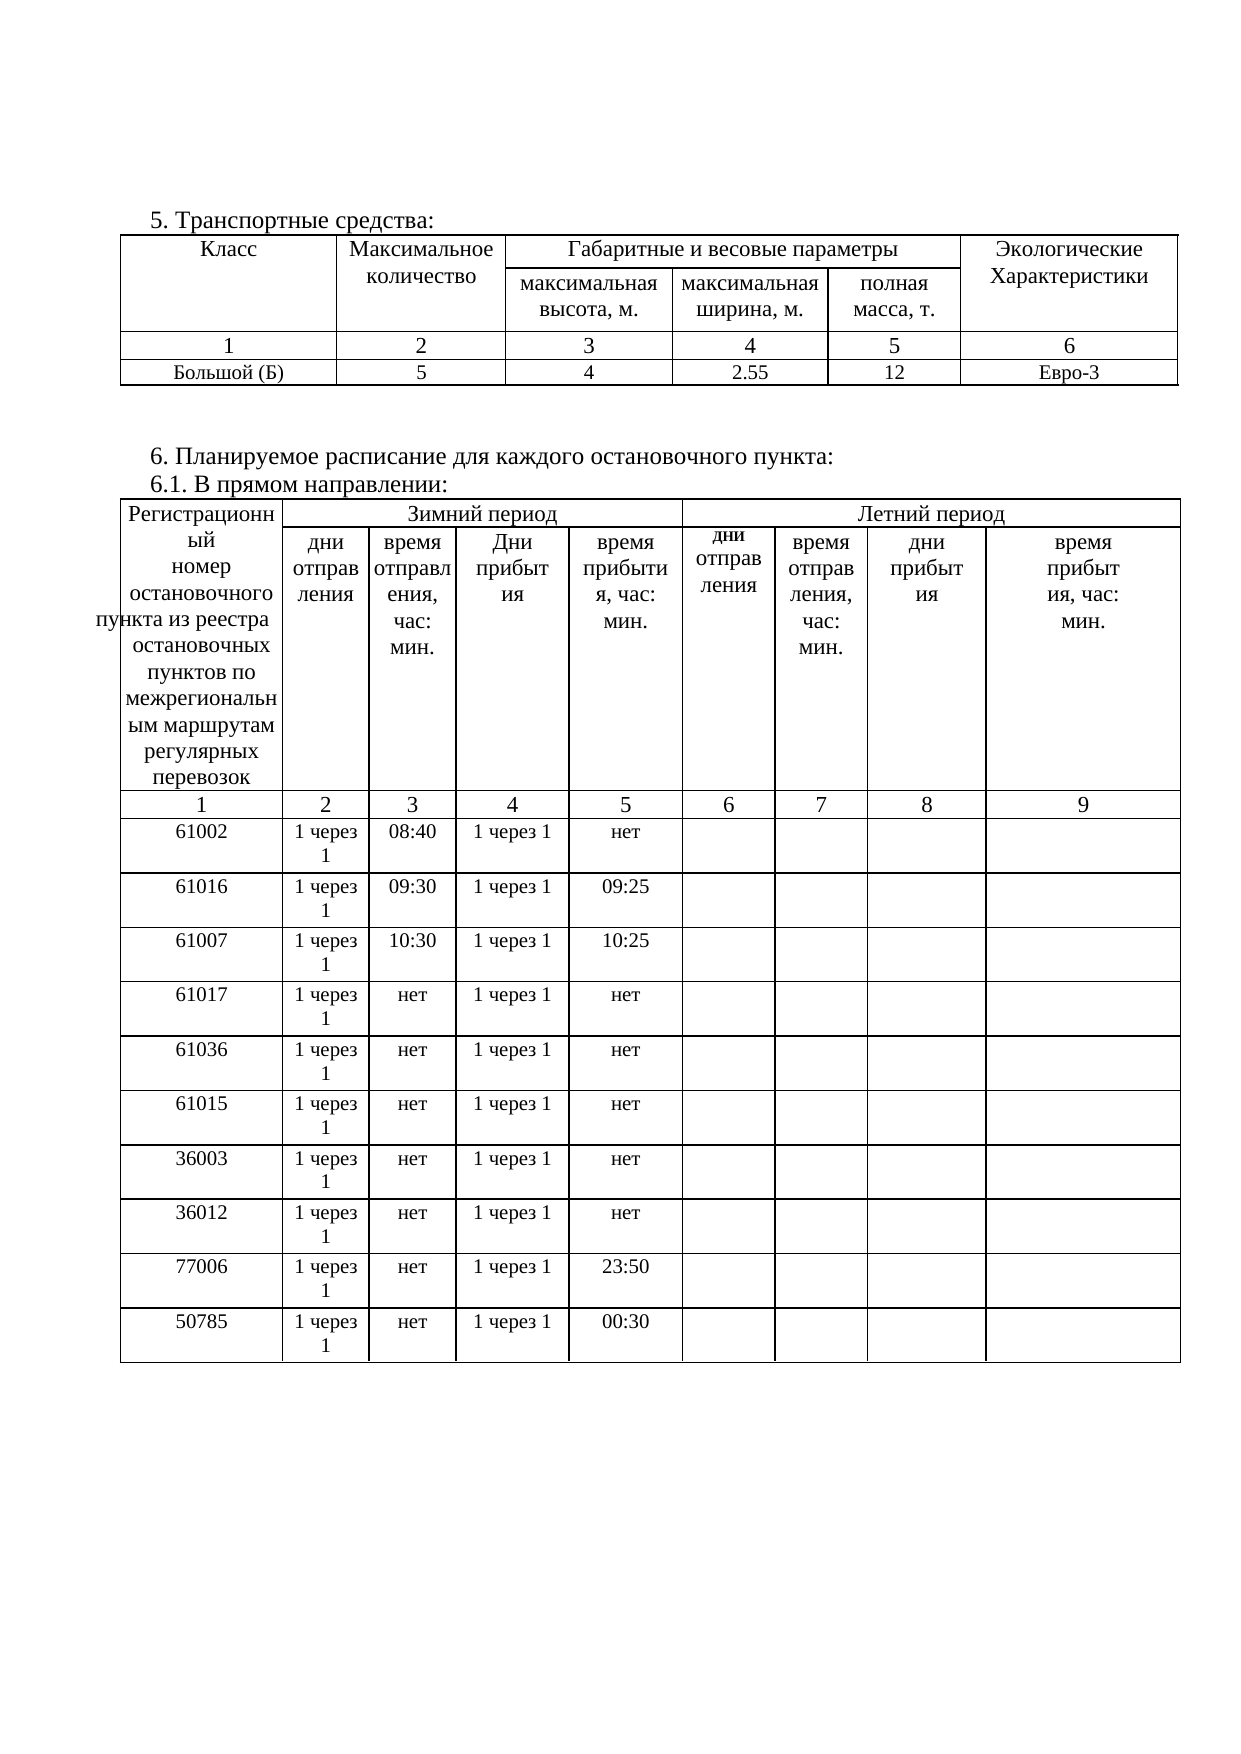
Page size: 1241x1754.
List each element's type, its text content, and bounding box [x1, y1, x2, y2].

table_cell 1 через 1 [457, 1146, 568, 1198]
table_cell нет [370, 1091, 455, 1144]
text 6.1. В прямом направлении: [150, 469, 1090, 498]
table_cell 2 [337, 332, 505, 358]
table_cell нет [570, 819, 682, 872]
table_cell [868, 928, 985, 981]
table_cell [987, 1091, 1180, 1144]
table_cell 9 [987, 791, 1180, 818]
table_cell 1 через 1 [457, 874, 568, 926]
table_cell 61017 [121, 982, 282, 1035]
text 5. Транспортные средства: [150, 205, 1090, 234]
table_cell 1 через 1 [457, 1309, 568, 1361]
table_cell 4 [457, 791, 568, 818]
table_cell [868, 819, 985, 872]
table_cell [776, 982, 867, 1035]
table_cell нет [370, 982, 455, 1035]
table_cell 1 через 1 [283, 1254, 368, 1307]
table_cell 3 [506, 332, 672, 358]
table_cell 5 [570, 791, 682, 818]
table_header Зимний период [283, 500, 682, 526]
table_cell 1 через 1 [457, 1091, 568, 1144]
table_cell нет [370, 1146, 455, 1198]
table_cell [987, 1037, 1180, 1089]
table_cell [987, 1200, 1180, 1253]
table_cell 2 [283, 791, 368, 818]
table_header Регистрационный номер остановочного пункта из реестра остановочных пунктов по межрегиональным маршрутам регулярных перевозок [121, 500, 282, 790]
table_cell [776, 1037, 867, 1089]
table_cell 23:50 [570, 1254, 682, 1307]
table_cell [868, 1037, 985, 1089]
table_cell время прибыти я, час: мин. [570, 528, 682, 790]
table_cell 1 через 1 [283, 982, 368, 1035]
table_cell 1 через 1 [457, 1254, 568, 1307]
table_cell Дни прибыт ия [457, 528, 568, 790]
table_cell 09:25 [570, 874, 682, 926]
table_cell 1 через 1 [457, 928, 568, 981]
table_cell нет [570, 1200, 682, 1253]
table_cell 1 через 1 [283, 874, 368, 926]
table_cell 1 через 1 [283, 1200, 368, 1253]
table_cell время прибыт ия, час: мин. [987, 528, 1180, 790]
table_cell 61002 [121, 819, 282, 872]
table_cell 5 [829, 332, 960, 358]
table_cell нет [370, 1037, 455, 1089]
table_cell 1 [121, 791, 282, 818]
table_cell 00:30 [570, 1309, 682, 1361]
table_cell нет [370, 1254, 455, 1307]
table_cell нет [370, 1200, 455, 1253]
table_cell [987, 1254, 1180, 1307]
table_cell [868, 874, 985, 926]
table_cell 5 [337, 360, 505, 384]
table_cell нет [570, 1091, 682, 1144]
table_header Максимальное количество [337, 236, 505, 331]
table_cell нет [570, 1037, 682, 1089]
text 6. Планируемое расписание для каждого остановочного пункта: [150, 441, 1090, 469]
table_cell 09:30 [370, 874, 455, 926]
table_cell 12 [829, 360, 960, 384]
table_cell 7 [776, 791, 867, 818]
table_cell 3 [370, 791, 455, 818]
table_cell [776, 819, 867, 872]
table_cell время отправ ления, час: мин. [776, 528, 867, 790]
table_cell 1 через 1 [457, 982, 568, 1035]
table_cell 1 через 1 [283, 1309, 368, 1361]
table_cell 61036 [121, 1037, 282, 1089]
table_cell 1 через 1 [283, 928, 368, 981]
table_cell 8 [868, 791, 985, 818]
table_header Экологические Характеристики [961, 236, 1177, 331]
table_cell ДНИ отправ ления [683, 528, 774, 790]
table_cell [776, 1200, 867, 1253]
table_cell 61007 [121, 928, 282, 981]
table_cell [868, 1146, 985, 1198]
table_cell 10:30 [370, 928, 455, 981]
table_cell Большой (Б) [121, 360, 336, 384]
table_cell [683, 874, 774, 926]
table_cell 1 [121, 332, 336, 358]
table_header Габаритные и весовые параметры [506, 236, 960, 267]
table_cell нет [570, 982, 682, 1035]
table_cell [683, 982, 774, 1035]
table_cell [987, 874, 1180, 926]
table_cell 4 [506, 360, 672, 384]
table_cell максимальная ширина, м. [673, 269, 827, 331]
table_cell [868, 982, 985, 1035]
table_cell время отправл ения, час: мин. [370, 528, 455, 790]
table_cell [683, 1309, 774, 1361]
table_cell [683, 1091, 774, 1144]
table_cell [683, 1254, 774, 1307]
table_cell 1 через 1 [283, 1037, 368, 1089]
table_cell максимальная высота, м. [506, 269, 672, 331]
table_cell нет [570, 1146, 682, 1198]
table_cell [987, 1309, 1180, 1361]
table_cell Евро-3 [961, 360, 1177, 384]
table_cell [683, 928, 774, 981]
table_cell 1 через 1 [283, 1146, 368, 1198]
table_cell [776, 874, 867, 926]
table_cell [776, 1309, 867, 1361]
table_cell 36012 [121, 1200, 282, 1253]
table_cell дни прибыт ия [868, 528, 985, 790]
table_cell [987, 982, 1180, 1035]
table_cell 6 [961, 332, 1177, 358]
table_cell [987, 819, 1180, 872]
table_cell 77006 [121, 1254, 282, 1307]
table_cell 1 через 1 [457, 1200, 568, 1253]
table_cell 1 через 1 [283, 819, 368, 872]
table_cell [776, 1091, 867, 1144]
table_cell [776, 928, 867, 981]
table_cell [776, 1146, 867, 1198]
table_cell 08:40 [370, 819, 455, 872]
table_cell 50785 [121, 1309, 282, 1361]
table_cell 4 [673, 332, 827, 358]
table_cell 61015 [121, 1091, 282, 1144]
table_cell [868, 1200, 985, 1253]
table_cell 61016 [121, 874, 282, 926]
table_cell [868, 1309, 985, 1361]
table_cell 36003 [121, 1146, 282, 1198]
table_cell дни отправ ления [283, 528, 368, 790]
table_cell 1 через 1 [457, 1037, 568, 1089]
table_cell 6 [683, 791, 774, 818]
table_header Летний период [683, 500, 1180, 526]
table_header Класс [121, 236, 336, 331]
table_cell [987, 1146, 1180, 1198]
table_cell [868, 1091, 985, 1144]
table_cell [683, 819, 774, 872]
table_cell [683, 1037, 774, 1089]
table_cell 2.55 [673, 360, 827, 384]
table_cell [683, 1200, 774, 1253]
table_cell 1 через 1 [283, 1091, 368, 1144]
table_cell [776, 1254, 867, 1307]
table_cell [868, 1254, 985, 1307]
table_cell нет [370, 1309, 455, 1361]
table_cell 10:25 [570, 928, 682, 981]
table_cell [987, 928, 1180, 981]
table_cell [683, 1146, 774, 1198]
table_cell 1 через 1 [457, 819, 568, 872]
table_cell полная масса, т. [829, 269, 960, 331]
